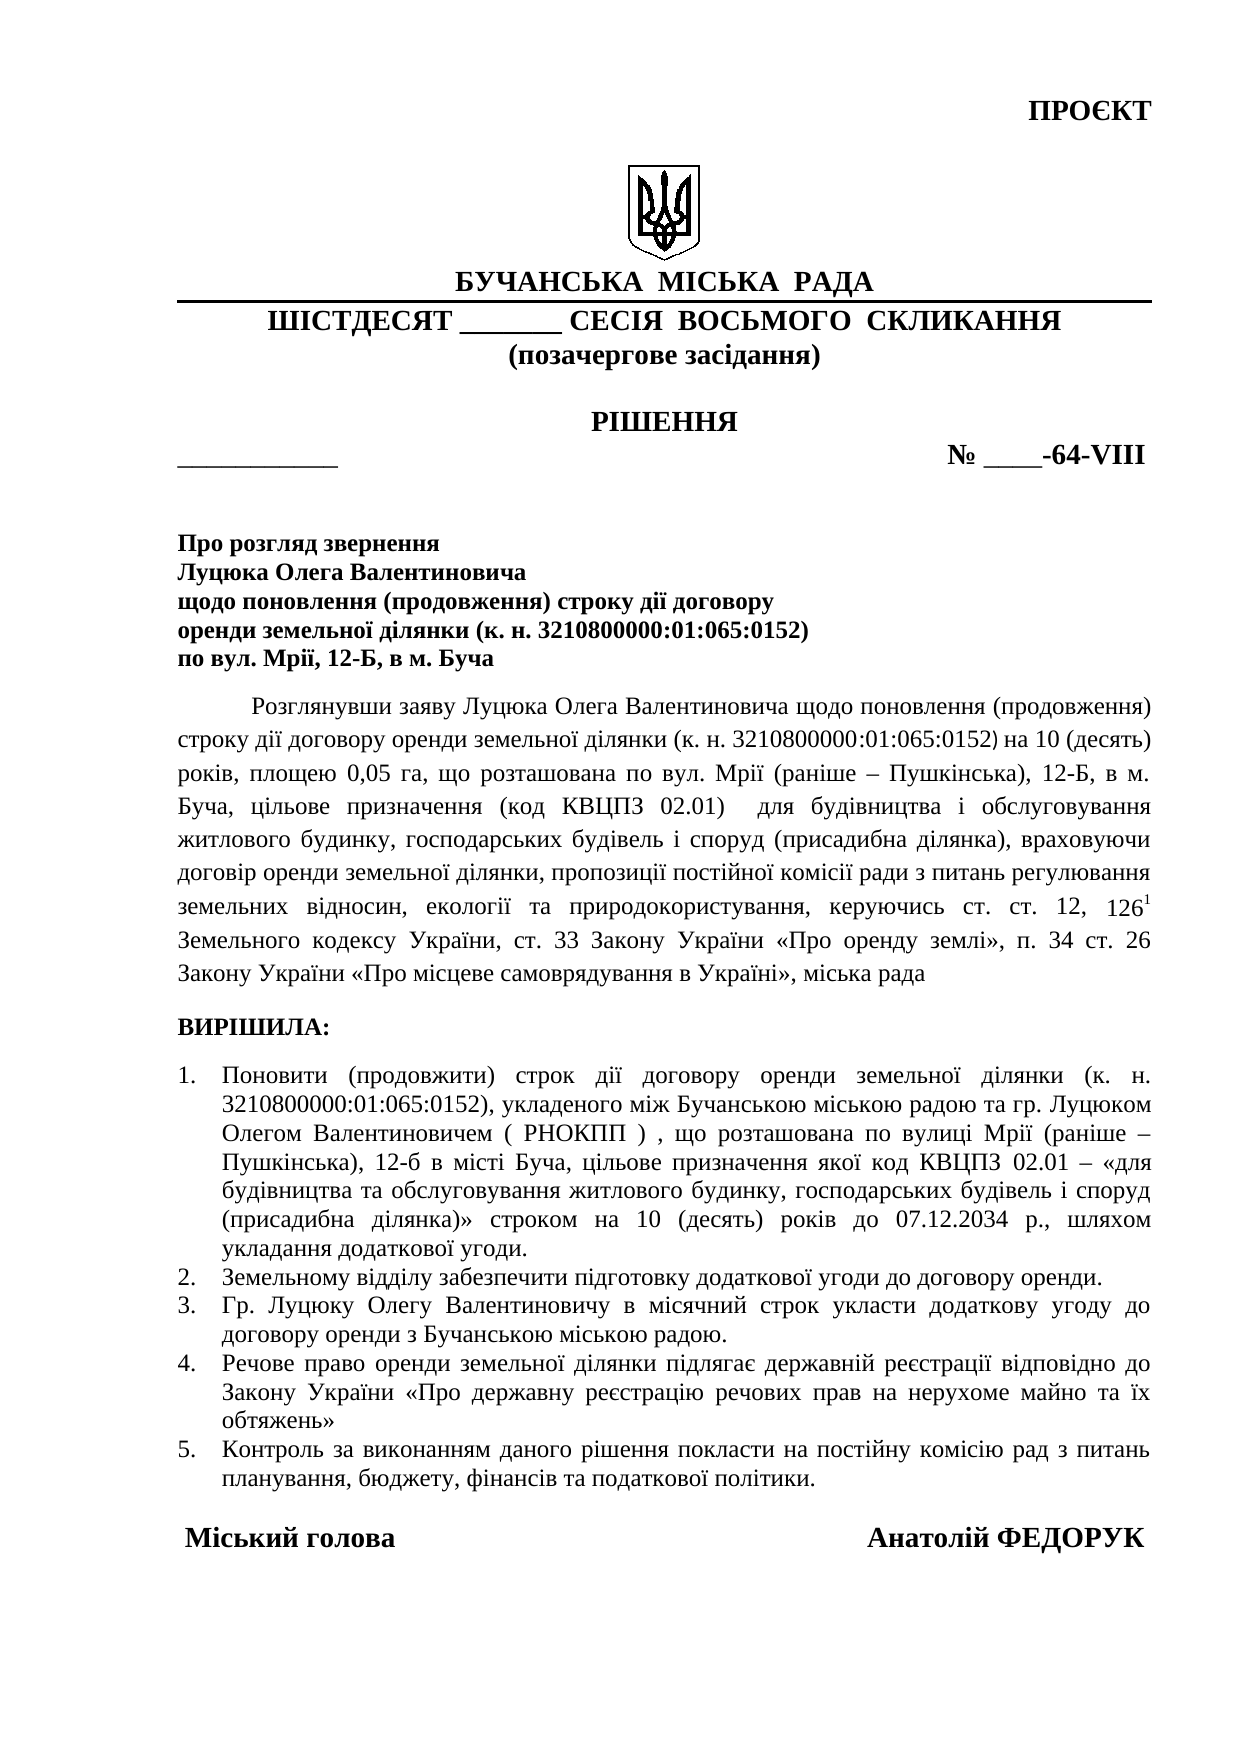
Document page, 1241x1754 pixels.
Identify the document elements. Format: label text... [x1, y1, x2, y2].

text ШІСТДЕСЯТ _______ СЕСІЯ ВОСЬМОГО СКЛИКАННЯ [177, 303, 1152, 337]
text ПРОЄКТ [177, 93, 1152, 126]
text Луцюка Олега Валентиновича [177, 557, 1152, 586]
list Земельному відділу забезпечити підготовку додаткової угоди до договору оренди. [177, 1262, 1152, 1290]
text ВИРІШИЛА: [177, 1012, 1152, 1041]
text оренди земельної ділянки (к. н. 3210800000:01:065:0152) [177, 615, 1152, 643]
text щодо поновлення (продовження) строку дії договору [177, 586, 1152, 615]
list Гр. Луцюку Олегу Валентиновичу в місячний строк укласти додаткову угоду до договору оренди з Бучанською міською радою. [177, 1290, 1152, 1348]
text БУЧАНСЬКА МІСЬКА РАДА [177, 264, 1152, 300]
list Поновити (продовжити) строк дії договору оренди земельної ділянки (к. н. 3210800000:01:065:0152), укладеного між Бучанською міською радою та гр. Луцюком Олегом Валентиновичем ( РНОКПП ) , що розташована по вулиці Мрії (раніше – Пушкінська), 12-б в місті Буча, цільове призначення якої код КВЦПЗ 02.01 – «для будівництва та обслуговування житлового будинку, господарських будівель і споруд (присадибна ділянка)» строком на 10 (десять) років до 07.12.2034 р., шляхом укладання додаткової угоди. [177, 1060, 1152, 1262]
text (позачергове засідання) [177, 337, 1152, 370]
text РІШЕННЯ [177, 404, 1152, 437]
text Розглянувши заяву Луцюка Олега Валентиновича щодо поновлення (продовження) строку дії договору оренди земельної ділянки (к. н. 3210800000:01:065:0152) на 10 (десять) років, площею 0,05 га, що розташована по вул. Мрії (раніше – Пушкінська), 12-Б, в м. Буча, цільове призначення (код КВЦПЗ 02.01) для будівництва і обслуговування житлового будинку, господарських будівель і споруд (присадибна ділянка), враховуючи договір оренди земельної ділянки, пропозиції постійної комісії ради з питань регулювання земельних відносин, екології та природокористування, керуючись ст. ст. 12, Земельного кодексу України, ст. 33 Закону України «Про оренду землі», п. 34 ст. 26 Закону України «Про місцеве самоврядування в Україні», міська рада [177, 691, 1152, 987]
list Контроль за виконанням даного рішення покласти на постійну комісію рад з питань планування, бюджету, фінансів та податкової політики. [177, 1434, 1152, 1492]
text по вул. Мрії, 12-Б, в м. Буча [177, 643, 1152, 672]
text Про розгляд звернення [177, 528, 1152, 557]
list Речове право оренди земельної ділянки підлягає державній реєстрації відповідно до Закону України «Про державну реєстрацію речових прав на нерухоме майно та їх обтяжень» [177, 1348, 1152, 1434]
text Міський голова Анатолій ФЕДОРУК [177, 1520, 1152, 1554]
text ___________ № ____-64-VІІІ [177, 437, 1152, 471]
